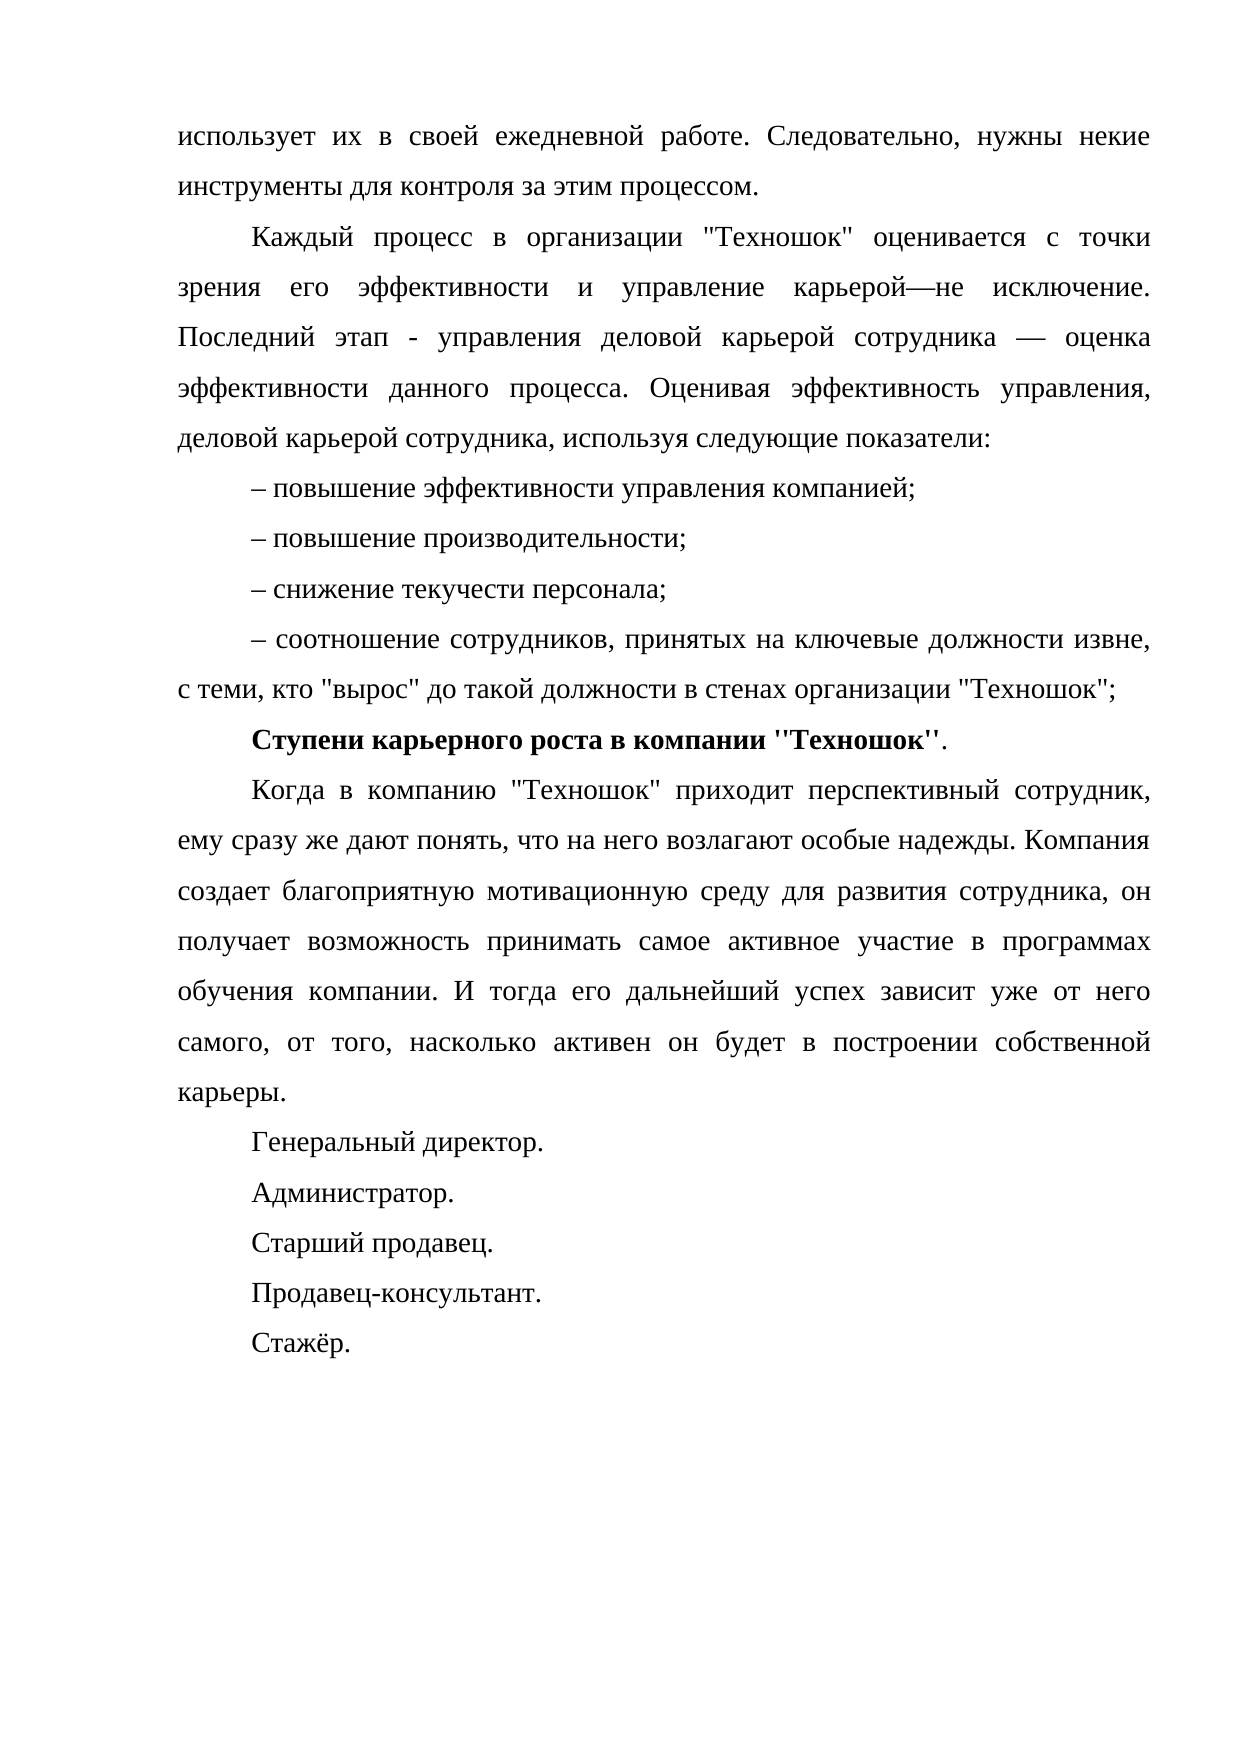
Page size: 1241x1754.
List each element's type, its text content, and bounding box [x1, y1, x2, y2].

text Продавец-консультант. [177, 1275, 1152, 1309]
text – снижение текучести персонала; [177, 571, 1152, 604]
text – соотношение сотрудников, принятых на ключевые должности извне, с теми, кто "вырос" до такой должности в стенах организации "Техношок"; [177, 621, 1152, 705]
text Ступени карьерного роста в компании ''Техношок''. [177, 722, 1152, 755]
text Каждый процесс в организации "Техношок" оценивается с точки зрения его эффективности и управление карьерой—не исключение. Последний этап - управления деловой карьерой сотрудника — оценка эффективности данного процесса. Оценивая эффективность управления, деловой карьерой сотрудника, используя следующие показатели: [177, 219, 1152, 453]
text – повышение эффективности управления компанией; [177, 470, 1152, 504]
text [177, 118, 1152, 202]
text – повышение производительности; [177, 521, 1152, 554]
text Когда в компанию "Техношок" приходит перспективный сотрудник, ему сразу же дают понять, что на него возлагают особые надежды. Компания создает благоприятную мотивационную среду для развития сотрудника, он получает возможность принимать самое активное участие в программах обучения компании. И тогда его дальнейший успех зависит уже от него самого, от того, насколько активен он будет в построении собственной карьеры. [177, 772, 1152, 1108]
text Генеральный директор. [177, 1124, 1152, 1158]
text Администратор. [177, 1175, 1152, 1208]
text Стажёр. [177, 1326, 1152, 1359]
text Старший продавец. [177, 1225, 1152, 1258]
